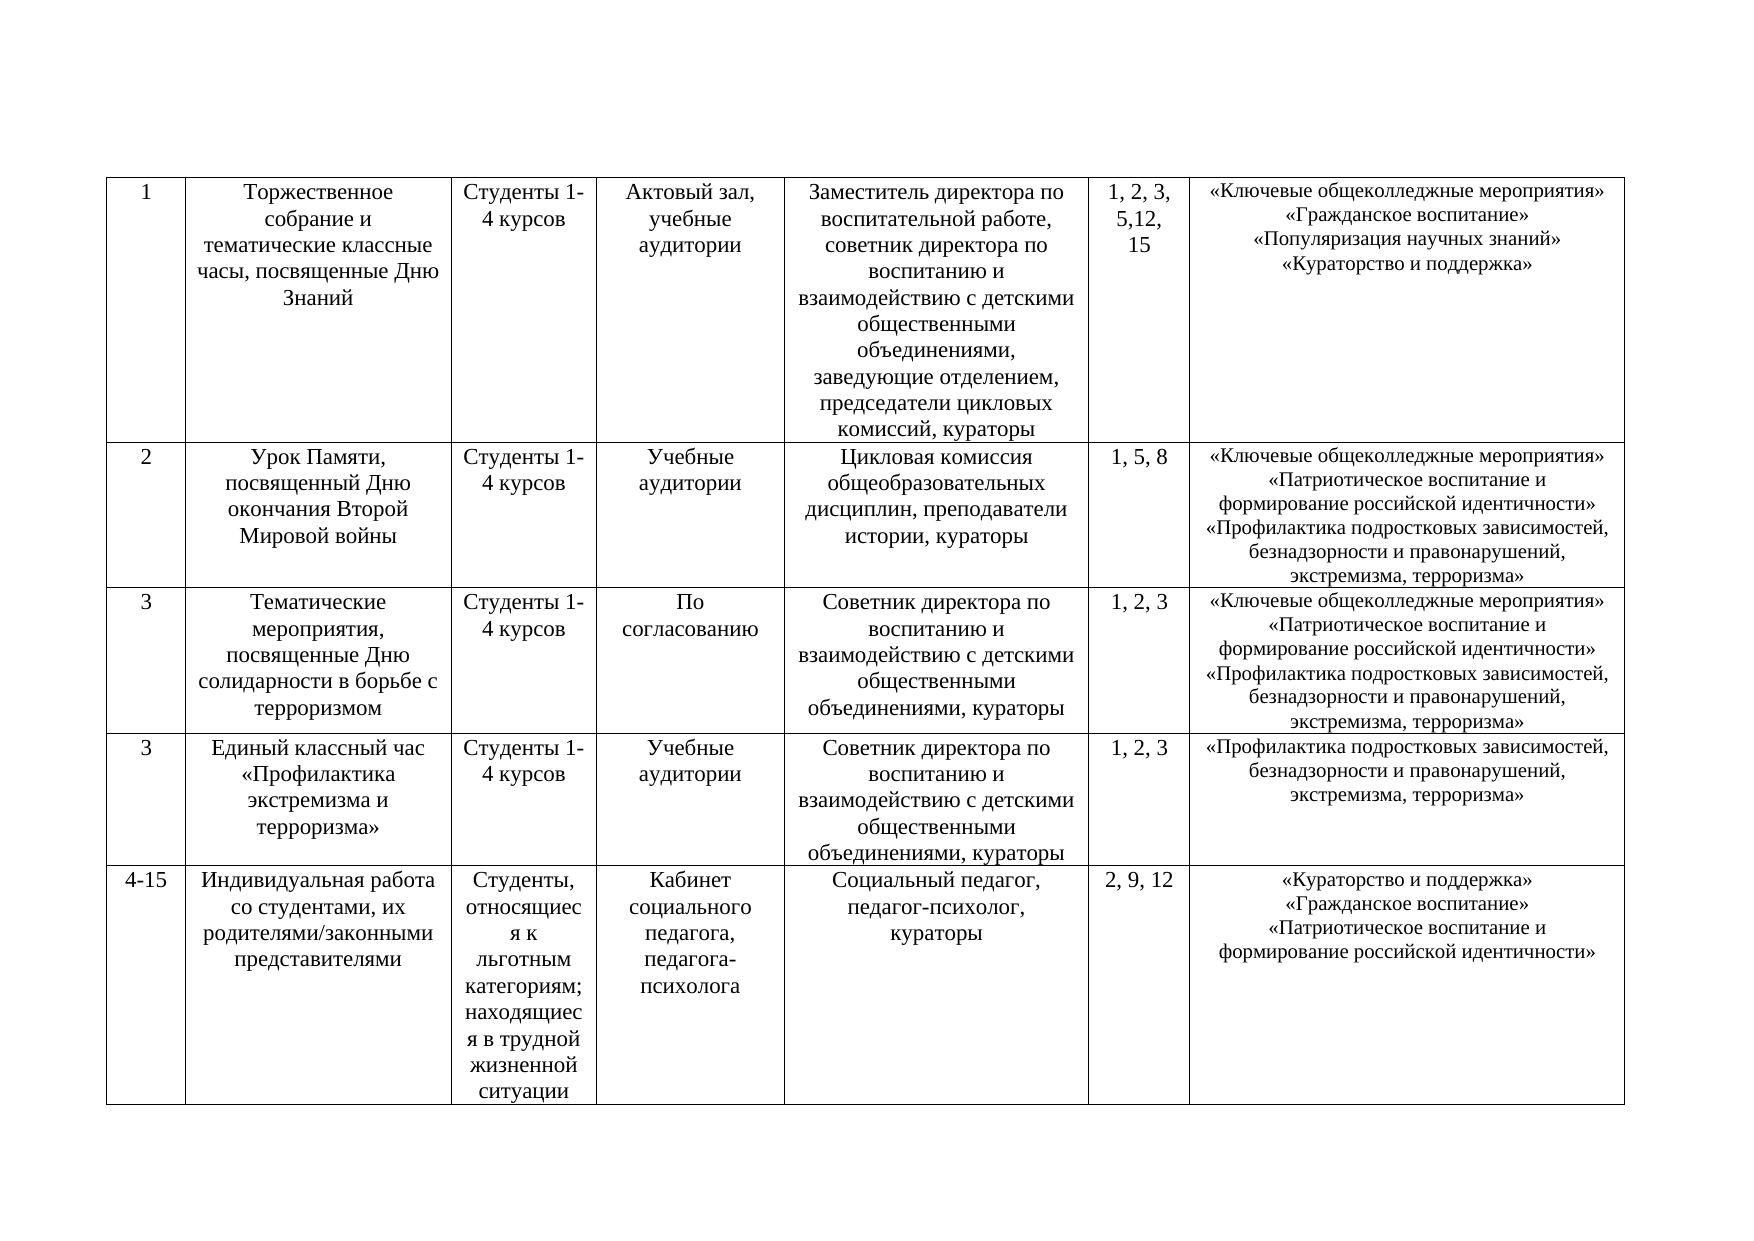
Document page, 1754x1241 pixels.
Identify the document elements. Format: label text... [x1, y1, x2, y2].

table_cell Учебные аудитории [597, 443, 784, 587]
table_cell 1, 2, 3, 5,12, 15 [1089, 178, 1189, 442]
table_cell 1 [107, 178, 185, 442]
table_cell 3 [107, 734, 185, 865]
table_cell «Ключевые общеколледжные мероприятия» «Гражданское воспитание» «Популяризация научных знаний» «Кураторство и поддержка» [1190, 178, 1624, 442]
table_cell Заместитель директора по воспитательной работе, советник директора по воспитанию и взаимодействию с детскими общественными объединениями, заведующие отделением, председатели цикловых комиссий, кураторы [785, 178, 1088, 442]
table_cell Актовый зал, учебные аудитории [597, 178, 784, 442]
table_cell Цикловая комиссия общеобразовательных дисциплин, преподаватели истории, кураторы [785, 443, 1088, 587]
table_cell Социальный педагог, педагог-психолог, кураторы [785, 866, 1088, 1104]
table_cell Студенты 1-4 курсов [452, 443, 596, 587]
table_cell «Кураторство и поддержка» «Гражданское воспитание» «Патриотическое воспитание и формирование российской идентичности» [1190, 866, 1624, 1104]
table_cell Советник директора по воспитанию и взаимодействию с детскими общественными объединениями, кураторы [785, 734, 1088, 865]
table_cell 3 [107, 588, 185, 733]
table_cell 2 [107, 443, 185, 587]
table_cell Единый классный час «Профилактика экстремизма и терроризма» [186, 734, 451, 865]
table_cell 1, 2, 3 [1089, 588, 1189, 733]
table_cell 1, 2, 3 [1089, 734, 1189, 865]
table_cell Студенты 1-4 курсов [452, 178, 596, 442]
table_cell «Профилактика подростковых зависимостей, безнадзорности и правонарушений, экстремизма, терроризма» [1190, 734, 1624, 865]
table_cell Тематические мероприятия, посвященные Дню солидарности в борьбе с терроризмом [186, 588, 451, 733]
table_cell Индивидуальная работа со студентами, их родителями/законными представителями [186, 866, 451, 1104]
table_cell По согласованию [597, 588, 784, 733]
table_cell Кабинет социального педагога, педагога-психолога [597, 866, 784, 1104]
table_cell Урок Памяти, посвященный Дню окончания Второй Мировой войны [186, 443, 451, 587]
table_cell «Ключевые общеколледжные мероприятия» «Патриотическое воспитание и формирование российской идентичности» «Профилактика подростковых зависимостей, безнадзорности и правонарушений, экстремизма, терроризма» [1190, 443, 1624, 587]
table_cell Учебные аудитории [597, 734, 784, 865]
table_cell «Ключевые общеколледжные мероприятия» «Патриотическое воспитание и формирование российской идентичности» «Профилактика подростковых зависимостей, безнадзорности и правонарушений, экстремизма, терроризма» [1190, 588, 1624, 733]
table_cell Студенты, относящиеся к льготным категориям; находящиеся в трудной жизненной ситуации [452, 866, 596, 1104]
table_cell Советник директора по воспитанию и взаимодействию с детскими общественными объединениями, кураторы [785, 588, 1088, 733]
table_cell 4-15 [107, 866, 185, 1104]
table_cell Торжественное собрание и тематические классные часы, посвященные Дню Знаний [186, 178, 451, 442]
table_cell 2, 9, 12 [1089, 866, 1189, 1104]
table_cell Студенты 1-4 курсов [452, 588, 596, 733]
table_cell 1, 5, 8 [1089, 443, 1189, 587]
table_cell Студенты 1-4 курсов [452, 734, 596, 865]
